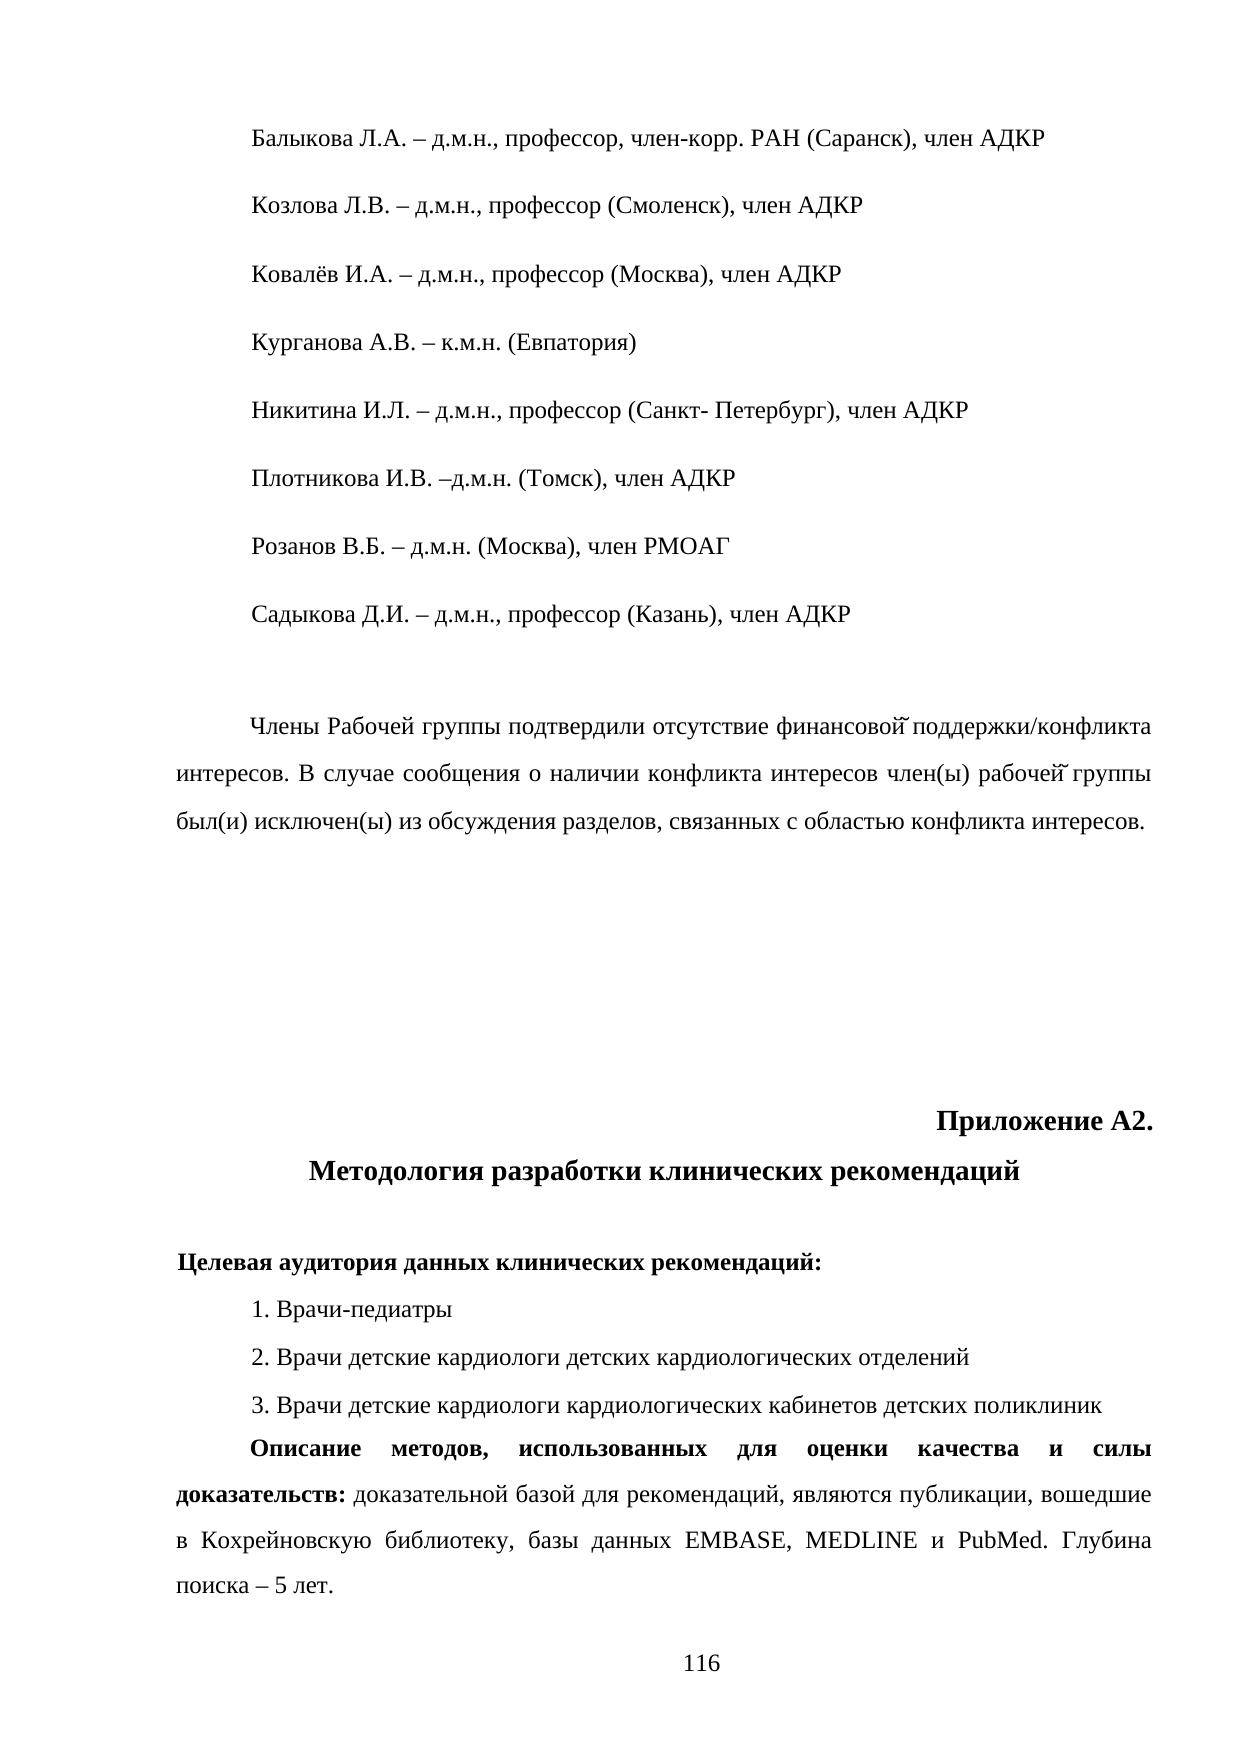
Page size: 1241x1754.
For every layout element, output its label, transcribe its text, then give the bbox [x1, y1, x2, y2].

text Балыкова Л.А. – д.м.н., профессор, член-корр. РАН (Саранск), член АДКР [251, 123, 1152, 151]
text Плотникова И.В. –д.м.н. (Томск), член АДКР [251, 463, 1152, 492]
text Приложение А2. [140, 1103, 1153, 1136]
text Садыкова Д.И. – д.м.н., профессор (Казань), член АДКР [251, 599, 1152, 628]
list Врачи детские кардиологи детских кардиологических отделений [251, 1342, 1152, 1371]
text Розанов В.Б. – д.м.н. (Москва), член РМОАГ [251, 531, 1152, 560]
text Описание методов, использованных для оценки качества и силы доказательств: доказательной базой для рекомендаций, являются публикации, вошедшие в Кохрейновскую библиотеку, базы данных EMBASE, MEDLINE и PubMed. Глубина поиска – 5 лет. [176, 1433, 1152, 1599]
text Козлова Л.В. – д.м.н., профессор (Смоленск), член АДКР [251, 191, 1152, 219]
text Целевая аудитория данных клинических рекомендаций: [177, 1247, 1153, 1276]
subtitle Методология разработки клинических рекомендаций [170, 1153, 1159, 1186]
text Никитина И.Л. – д.м.н., профессор (Санкт- Петербург), член АДКР [251, 395, 1152, 424]
list Врачи-педиатры [251, 1294, 1152, 1323]
text Члены Рабочей группы подтвердили отсутствие финансовой̆ поддержки/конфликта интересов. В случае сообщения о наличии конфликта интересов член(ы) рабочей̆ группы был(и) исключен(ы) из обсуждения разделов, связанных с областью конфликта интересов. [176, 711, 1152, 834]
list Врачи детские кардиологи кардиологических кабинетов детских поликлиник [251, 1390, 1152, 1419]
text Ковалёв И.А. – д.м.н., профессор (Москва), член АДКР [251, 259, 1152, 288]
text Курганова А.В. – к.м.н. (Евпатория) [251, 327, 1152, 356]
